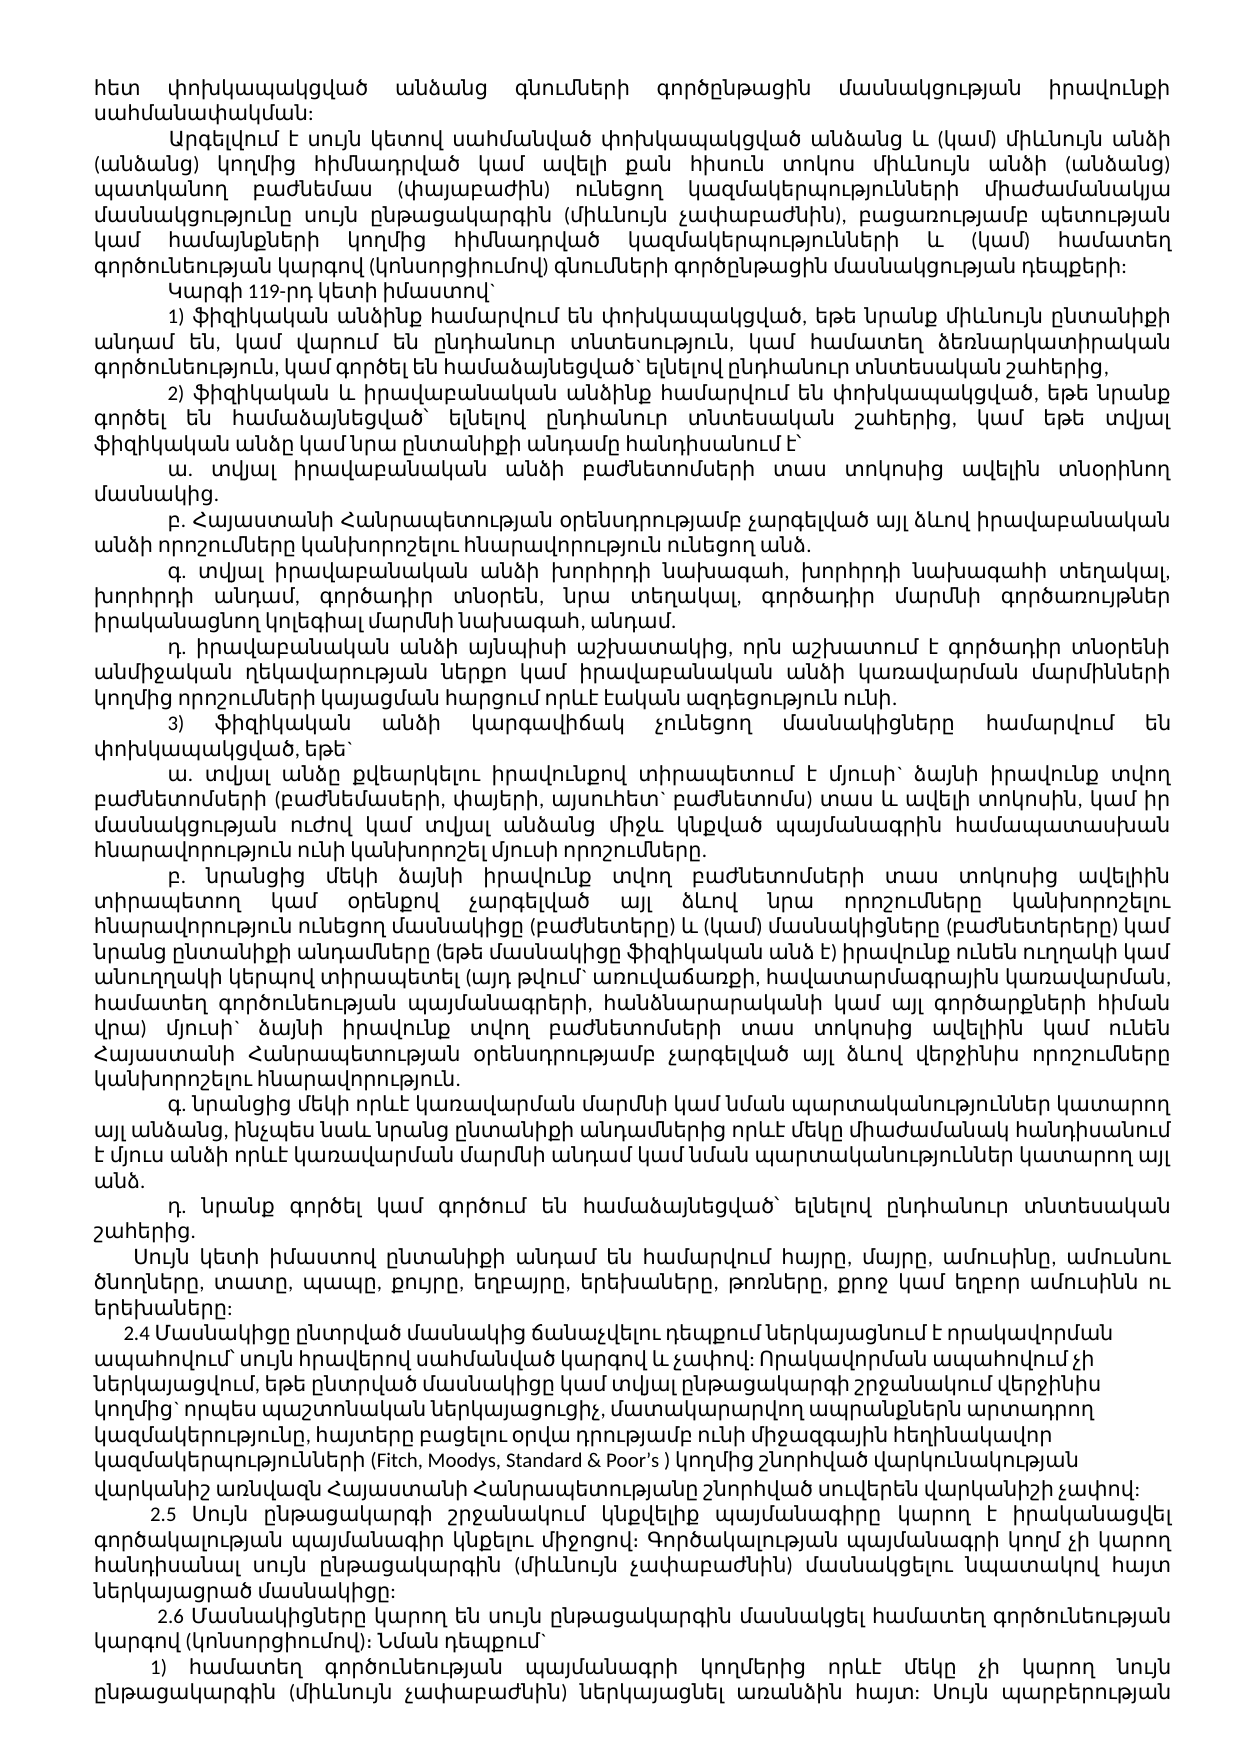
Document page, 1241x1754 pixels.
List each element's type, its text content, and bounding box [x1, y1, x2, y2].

text գ. նրանցից մեկի որևէ կառավարման մարմնի կամ նման պարտականություններ կատարող այլ անձանց, ինչպես նաև նրանց ընտանիքի անդամներից որևէ մեկը միաժամանակ հանդիսանում է մյուս անձի որևէ կառավարման մարմնի անդամ կամ նման պարտականություններ կատարող այլ անձ. [94, 1092, 1171, 1193]
text Կարգի 119-րդ կետի իմաստով` [94, 278, 1171, 304]
text դ. նրանք գործել կամ գործում են համաձայնեցված՝ ելնելով ընդհանուր տնտեսական շահերից. [94, 1193, 1171, 1244]
text ա. տվյալ իրավաբանական անձի բաժնետոմսերի տաս տոկոսից ավելին տնօրինող մասնակից. [94, 456, 1171, 507]
text Սույն կետի իմաստով ընտանիքի անդամ են համարվում հայրը, մայրը, ամուսինը, ամուսնու ծնողները, տատը, պապը, քույրը, եղբայրը, երեխաները, թոռները, քրոջ կամ եղբոր ամուսինն ու երեխաները: [94, 1244, 1171, 1320]
text 3) ֆիզիկական անձի կարգավիճակ չունեցող մասնակիցները համարվում են փոխկապակցված, եթե` [94, 710, 1171, 761]
text 2) ֆիզիկական և իրավաբանական անձինք համարվում են փոխկապակցված, եթե նրանք գործել են համաձայնեցված՝ ելնելով ընդհանուր տնտեսական շահերից, կամ եթե տվյալ ֆիզիկական անձը կամ նրա ընտանիքի անդամը հանդիսանում է՝ [94, 380, 1171, 456]
text բ. Հայաստանի Հանրապետության օրենսդրությամբ չարգելված այլ ձևով իրավաբանական անձի որոշումները կանխորոշելու հնարավորություն ունեցող անձ. [94, 507, 1171, 558]
text դ. իրավաբանական անձի այնպիսի աշխատակից, որն աշխատում է գործադիր տնօրենի անմիջական ղեկավարության ներքո կամ իրավաբանական անձի կառավարման մարմինների կողմից որոշումների կայացման հարցում որևէ էական ազդեցություն ունի. [94, 634, 1171, 710]
text 1) ֆիզիկական անձինք համարվում են փոխկապակցված, եթե նրանք միևնույն ընտանիքի անդամ են, կամ վարում են ընդհանուր տնտեսություն, կամ համատեղ ձեռնարկատիրական գործունեություն, կամ գործել են համաձայնեցված` ելնելով ընդհանուր տնտեսական շահերից, [94, 304, 1171, 380]
text բ. նրանցից մեկի ձայնի իրավունք տվող բաժնետոմսերի տաս տոկոսից ավելիին տիրապետող կամ օրենքով չարգելված այլ ձևով նրա որոշումները կանխորոշելու հնարավորություն ունեցող մասնակիցը (բաժնետերը) և (կամ) մասնակիցները (բաժնետերերը) կամ նրանց ընտանիքի անդամները (եթե մասնակիցը ֆիզիկական անձ է) իրավունք ունեն ուղղակի կամ անուղղակի կերպով տիրապետել (այդ թվում` առուվաճառքի, հավատարմագրային կառավարման, համատեղ գործունեության պայմանագրերի, հանձնարարականի կամ այլ գործարքների հիման վրա) մյուսի` ձայնի իրավունք տվող բաժնետոմսերի տաս տոկոսից ավելիին կամ ունեն Հայաստանի Հանրապետության օրենսդրությամբ չարգելված այլ ձևով վերջինիս որոշումները կանխորոշելու հնարավորություն. [94, 863, 1171, 1092]
text 2.4 Մասնակիցը ընտրված մասնակից ճանաչվելու դեպքում ներկայացնում է որակավորման ապահովում՝ սույն հրավերով սահմանված կարգով և չափով: Որակավորման ապահովում չի ներկայացվում, եթե ընտրված մասնակիցը կամ տվյալ ընթացակարգի շրջանակում վերջինիս կողմից` որպես պաշտոնական ներկայացուցիչ, մատակարարվող ապրանքներն արտադրող կազմակերությունը, հայտերը բացելու օրվա դրությամբ ունի միջազգային հեղինակավոր կազմակերպությունների (Fitch, Moodys, Standard & Poor’s ) կողմից շնորհված վարկունակության վարկանիշ առնվազն Հայաստանի Հանրապետությանը շնորհված սուվերեն վարկանիշի չափով: [94, 1320, 1171, 1502]
text 2.5 Սույն ընթացակարգի շրջանակում կնքվելիք պայմանագիրը կարող է իրականացվել գործակալության պայմանագիր կնքելու միջոցով։ Գործակալության պայմանագրի կողմ չի կարող հանդիսանալ սույն ընթացակարգին (միևնույն չափաբաժնին) մասնակցելու նպատակով հայտ ներկայացրած մասնակիցը: [94, 1502, 1171, 1603]
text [94, 75, 1171, 126]
text Արգելվում է սույն կետով սահմանված փոխկապակցված անձանց և (կամ) միևնույն անձի (անձանց) կողմից հիմնադրված կամ ավելի քան հիսուն տոկոս միևնույն անձի (անձանց) պատկանող բաժնեմաս (փայաբաժին) ունեցող կազմակերպությունների միաժամանակյա մասնակցությունը սույն ընթացակարգին (միևնույն չափաբաժնին), բացառությամբ պետության կամ համայնքների կողմից հիմնադրված կազմակերպությունների և (կամ) համատեղ գործունեության կարգով (կոնսորցիումով) գնումների գործընթացին մասնակցության դեպքերի: [94, 126, 1171, 278]
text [94, 1654, 1171, 1705]
text 2.6 Մասնակիցները կարող են սույն ընթացակարգին մասնակցել համատեղ գործունեության կարգով (կոնսորցիումով)։ Նման դեպքում` [94, 1603, 1171, 1654]
text ա. տվյալ անձը քվեարկելու իրավունքով տիրապետում է մյուսի` ձայնի իրավունք տվող բաժնետոմսերի (բաժնեմասերի, փայերի, այսուհետ` բաժնետոմս) տաս և ավելի տոկոսին, կամ իր մասնակցության ուժով կամ տվյալ անձանց միջև կնքված պայմանագրին համապատասխան հնարավորություն ունի կանխորոշել մյուսի որոշումները. [94, 761, 1171, 863]
text գ. տվյալ իրավաբանական անձի խորհրդի նախագահ, խորհրդի նախագահի տեղակալ, խորհրդի անդամ, գործադիր տնօրեն, նրա տեղակալ, գործադիր մարմնի գործառույթներ իրականացնող կոլեգիալ մարմնի նախագահ, անդամ. [94, 558, 1171, 634]
